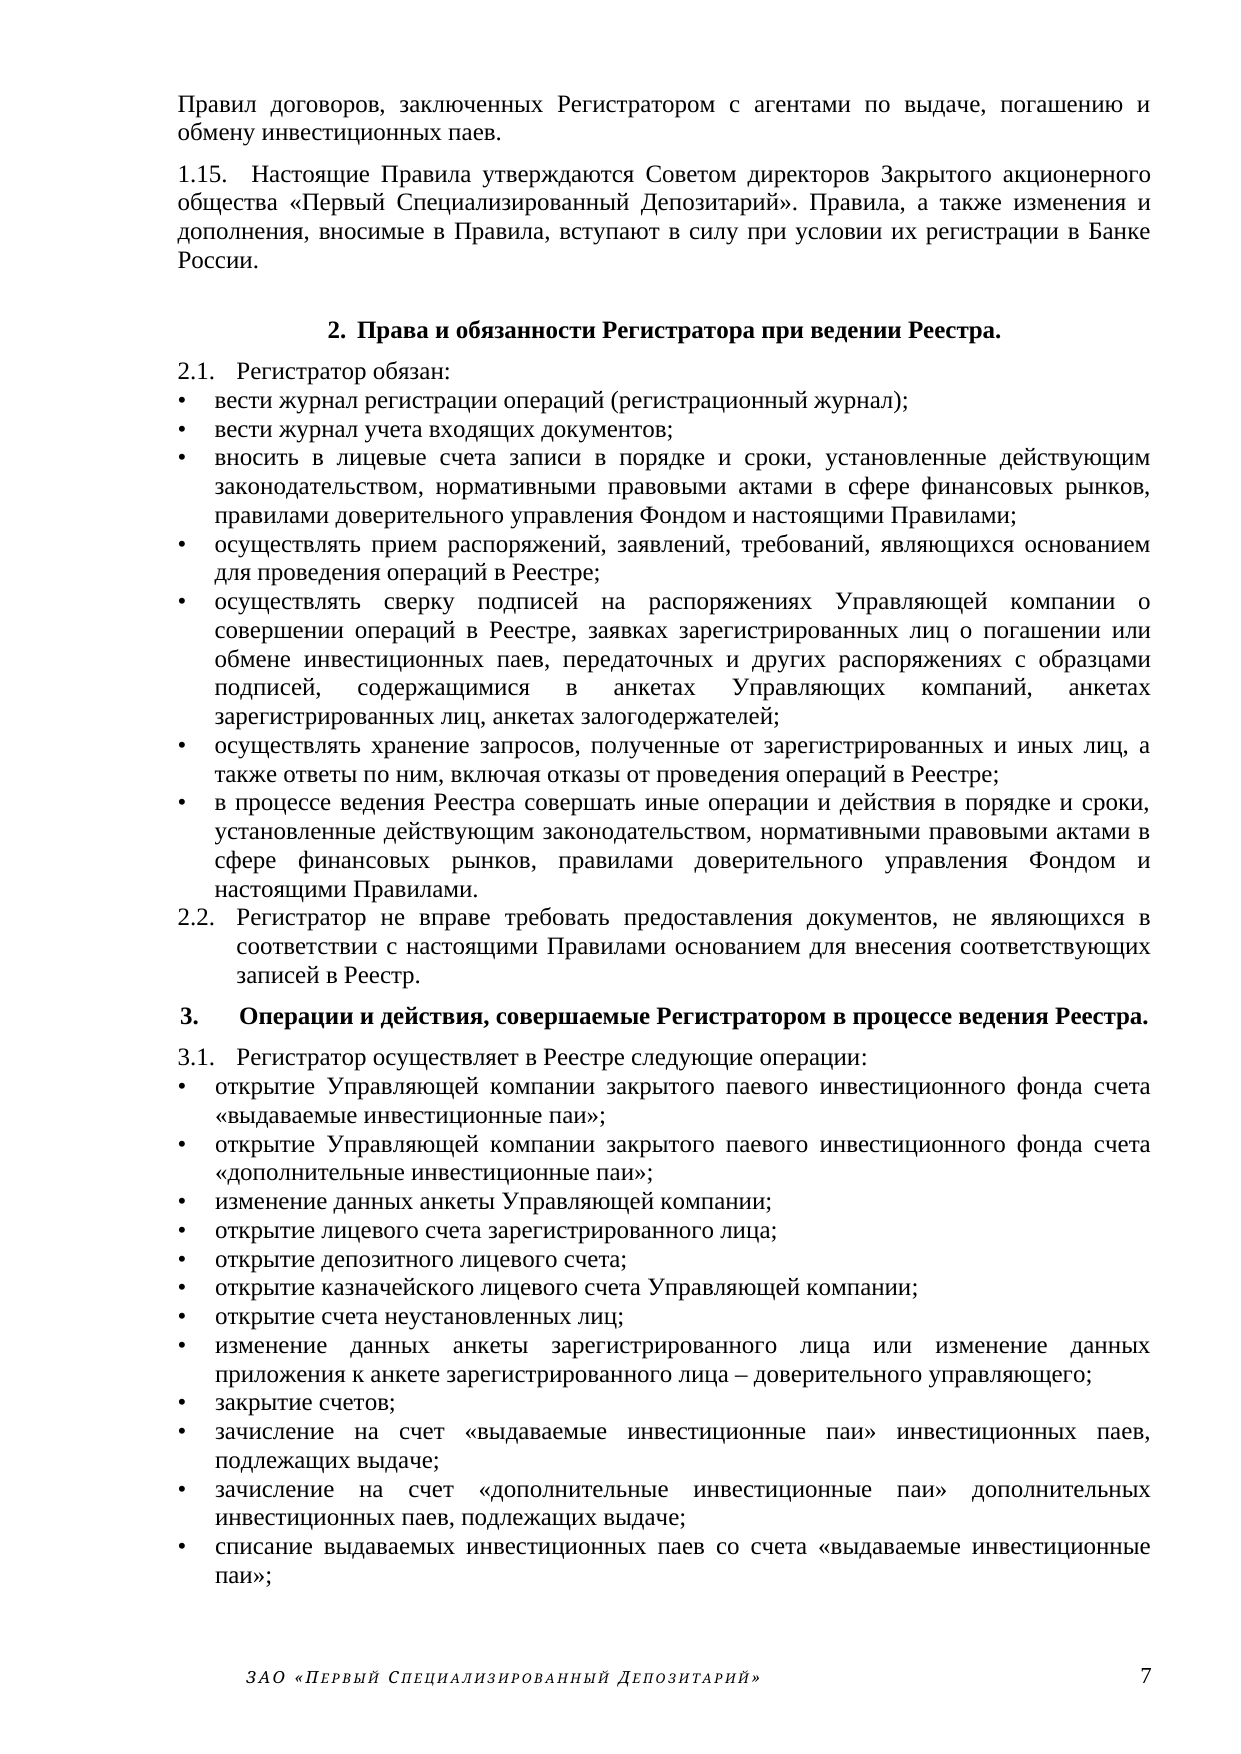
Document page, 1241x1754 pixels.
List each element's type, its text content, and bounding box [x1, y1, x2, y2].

list закрытие счетов; [177, 1387, 1152, 1416]
list списание выдаваемых инвестиционных паев со счета «выдаваемые инвестиционные паи»; [177, 1531, 1152, 1589]
list вести журнал учета входящих документов; [177, 414, 1152, 442]
list осуществлять прием распоряжений, заявлений, требований, являющихся основанием для проведения операций в Реестре; [177, 529, 1152, 586]
list Права и обязанности Регистратора при ведении Реестра. [177, 315, 1152, 344]
list Регистратор осуществляет в Реестре следующие операции: [177, 1042, 1152, 1071]
list открытие депозитного лицевого счета; [177, 1244, 1152, 1272]
list Операции и действия, совершаемые Регистратором в процессе ведения Реестра. [177, 1001, 1152, 1030]
list зачисление на счет «выдаваемые инвестиционные паи» инвестиционных паев, подлежащих выдаче; [177, 1416, 1152, 1474]
list открытие счета неустановленных лиц; [177, 1301, 1152, 1330]
list открытие Управляющей компании закрытого паевого инвестиционного фонда счета «дополнительные инвестиционные паи»; [177, 1129, 1152, 1186]
list изменение данных анкеты зарегистрированного лица или изменение данных приложения к анкете зарегистрированного лица – доверительного управляющего; [177, 1330, 1152, 1387]
list вести журнал регистрации операций (регистрационный журнал); [177, 385, 1152, 414]
text 1.15. Настоящие Правила утверждаются Советом директоров Закрытого акционерного общества «Первый Специализированный Депозитарий». Правила, а также изменения и дополнения, вносимые в Правила, вступают в силу при условии их регистрации в Банке России. [177, 159, 1152, 274]
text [177, 89, 1152, 146]
list изменение данных анкеты Управляющей компании; [177, 1186, 1152, 1215]
list Регистратор обязан: [177, 356, 1152, 385]
list открытие казначейского лицевого счета Управляющей компании; [177, 1272, 1152, 1301]
list вносить в лицевые счета записи в порядке и сроки, установленные действующим законодательством, нормативными правовыми актами в сфере финансовых рынков, правилами доверительного управления Фондом и настоящими Правилами; [177, 442, 1152, 529]
list зачисление на счет «дополнительные инвестиционные паи» дополнительных инвестиционных паев, подлежащих выдаче; [177, 1474, 1152, 1531]
list осуществлять сверку подписей на распоряжениях Управляющей компании о совершении операций в Реестре, заявках зарегистрированных лиц о погашении или обмене инвестиционных паев, передаточных и других распоряжениях с образцами подписей, содержащимися в анкетах Управляющих компаний, анкетах зарегистрированных лиц, анкетах залогодержателей; [177, 586, 1152, 730]
list открытие Управляющей компании закрытого паевого инвестиционного фонда счета «выдаваемые инвестиционные паи»; [177, 1071, 1152, 1129]
list осуществлять хранение запросов, полученные от зарегистрированных и иных лиц, а также ответы по ним, включая отказы от проведения операций в Реестре; [177, 730, 1152, 787]
list открытие лицевого счета зарегистрированного лица; [177, 1215, 1152, 1244]
list Регистратор не вправе требовать предоставления документов, не являющихся в соответствии с настоящими Правилами основанием для внесения соответствующих записей в Реестр. [177, 902, 1152, 989]
list в процессе ведения Реестра совершать иные операции и действия в порядке и сроки, установленные действующим законодательством, нормативными правовыми актами в сфере финансовых рынков, правилами доверительного управления Фондом и настоящими Правилами. [177, 787, 1152, 902]
